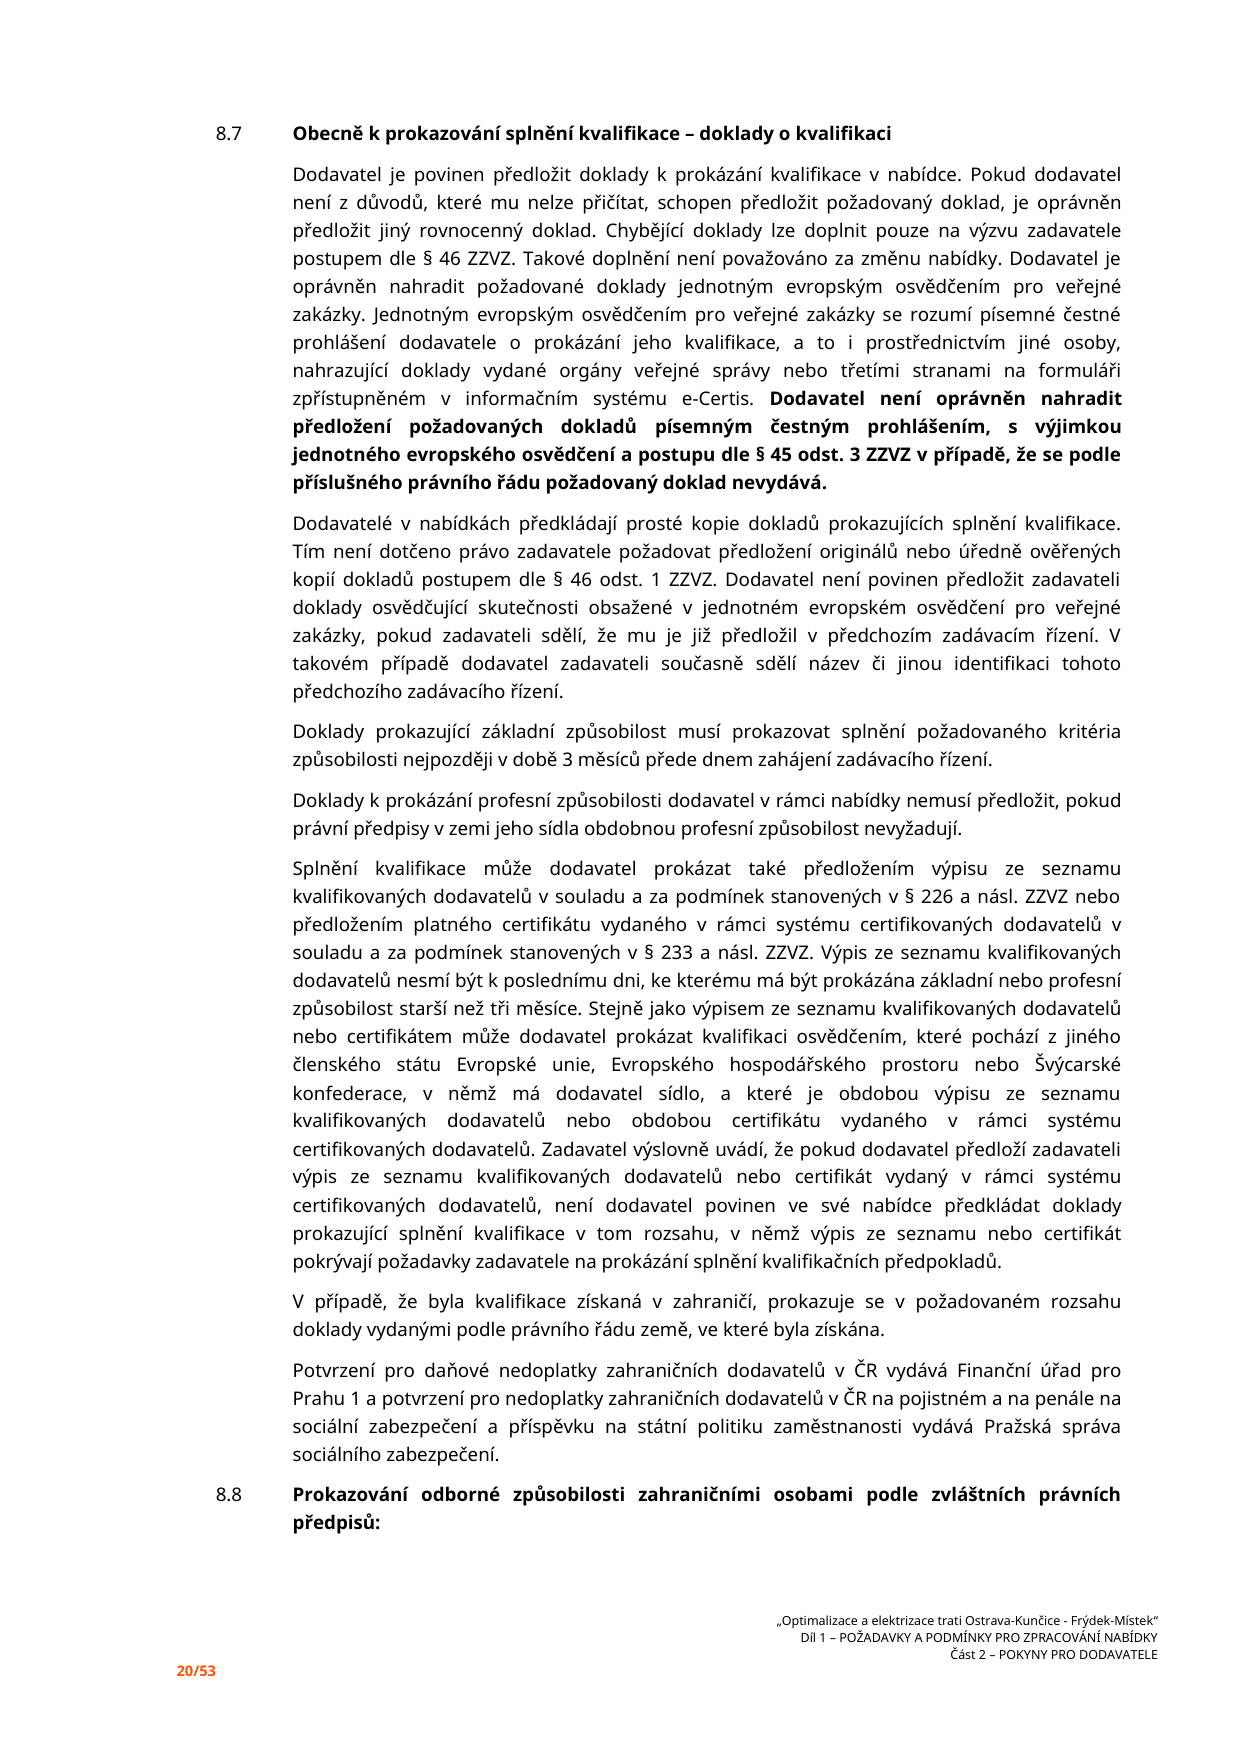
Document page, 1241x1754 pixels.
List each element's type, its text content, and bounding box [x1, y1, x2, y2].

text Doklady k prokázání profesní způsobilosti dodavatel v rámci nabídky nemusí předložit, pokud právní předpisy v zemi jeho sídla obdobnou profesní způsobilost nevyžadují. [292, 787, 1122, 841]
text Prokazování odborné způsobilosti zahraničními osobami podle zvláštních právních předpisů: [216, 1482, 1122, 1535]
text V případě, že byla kvalifikace získaná v zahraničí, prokazuje se v požadovaném rozsahu doklady vydanými podle právního řádu země, ve které byla získána. [292, 1288, 1122, 1342]
text Obecně k prokazování splnění kvalifikace – doklady o kvalifikaci [216, 121, 1122, 146]
text Splnění kvalifikace může dodavatel prokázat také předložením výpisu ze seznamu kvalifikovaných dodavatelů v souladu a za podmínek stanovených v § 226 a násl. ZZVZ nebo předložením platného certifikátu vydaného v rámci systému certifikovaných dodavatelů v souladu a za podmínek stanovených v § 233 a násl. ZZVZ. Výpis ze seznamu kvalifikovaných dodavatelů nesmí být k poslednímu dni, ke kterému má být prokázána základní nebo profesní způsobilost starší než tři měsíce. Stejně jako výpisem ze seznamu kvalifikovaných dodavatelů nebo certifikátem může dodavatel prokázat kvalifikaci osvědčením, které pochází z jiného členského státu Evropské unie, Evropského hospodářského prostoru nebo Švýcarské konfederace, v němž má dodavatel sídlo, a které je obdobou výpisu ze seznamu kvalifikovaných dodavatelů nebo obdobou certifikátu vydaného v rámci systému certifikovaných dodavatelů. Zadavatel výslovně uvádí, že pokud dodavatel předloží zadavateli výpis ze seznamu kvalifikovaných dodavatelů nebo certifikát vydaný v rámci systému certifikovaných dodavatelů, není dodavatel povinen ve své nabídce předkládat doklady prokazující splnění kvalifikace v tom rozsahu, v němž výpis ze seznamu nebo certifikát pokrývají požadavky zadavatele na prokázání splnění kvalifikačních předpokladů. [292, 856, 1122, 1273]
text Doklady prokazující základní způsobilost musí prokazovat splnění požadovaného kritéria způsobilosti nejpozději v době 3 měsíců přede dnem zahájení zadávacího řízení. [292, 718, 1122, 772]
text Dodavatel je povinen předložit doklady k prokázání kvalifikace v nabídce. Pokud dodavatel není z důvodů, které mu nelze přičítat, schopen předložit požadovaný doklad, je oprávněn předložit jiný rovnocenný doklad. Chybějící doklady lze doplnit pouze na výzvu zadavatele postupem dle § 46 ZZVZ. Takové doplnění není považováno za změnu nabídky. Dodavatel je oprávněn nahradit požadované doklady jednotným evropským osvědčením pro veřejné zakázky. Jednotným evropským osvědčením pro veřejné zakázky se rozumí písemné čestné prohlášení dodavatele o prokázání jeho kvalifikace, a to i prostřednictvím jiné osoby, nahrazující doklady vydané orgány veřejné správy nebo třetími stranami na formuláři zpřístupněném v informačním systému e-Certis. Dodavatel není oprávněn nahradit předložení požadovaných dokladů písemným čestným prohlášením, s výjimkou jednotného evropského osvědčení a postupu dle § 45 odst. 3 ZZVZ v případě, že se podle příslušného právního řádu požadovaný doklad nevydává. [292, 161, 1122, 495]
text Potvrzení pro daňové nedoplatky zahraničních dodavatelů v ČR vydává Finanční úřad pro Prahu 1 a potvrzení pro nedoplatky zahraničních dodavatelů v ČR na pojistném a na penále na sociální zabezpečení a příspěvku na státní politiku zaměstnanosti vydává Pražská správa sociálního zabezpečení. [292, 1357, 1122, 1467]
text Dodavatelé v nabídkách předkládají prosté kopie dokladů prokazujících splnění kvalifikace. Tím není dotčeno právo zadavatele požadovat předložení originálů nebo úředně ověřených kopií dokladů postupem dle § 46 odst. 1 ZZVZ. Dodavatel není povinen předložit zadavateli doklady osvědčující skutečnosti obsažené v jednotném evropském osvědčení pro veřejné zakázky, pokud zadavateli sdělí, že mu je již předložil v předchozím zadávacím řízení. V takovém případě dodavatel zadavateli současně sdělí název či jinou identifikaci tohoto předchozího zadávacího řízení. [292, 510, 1122, 703]
